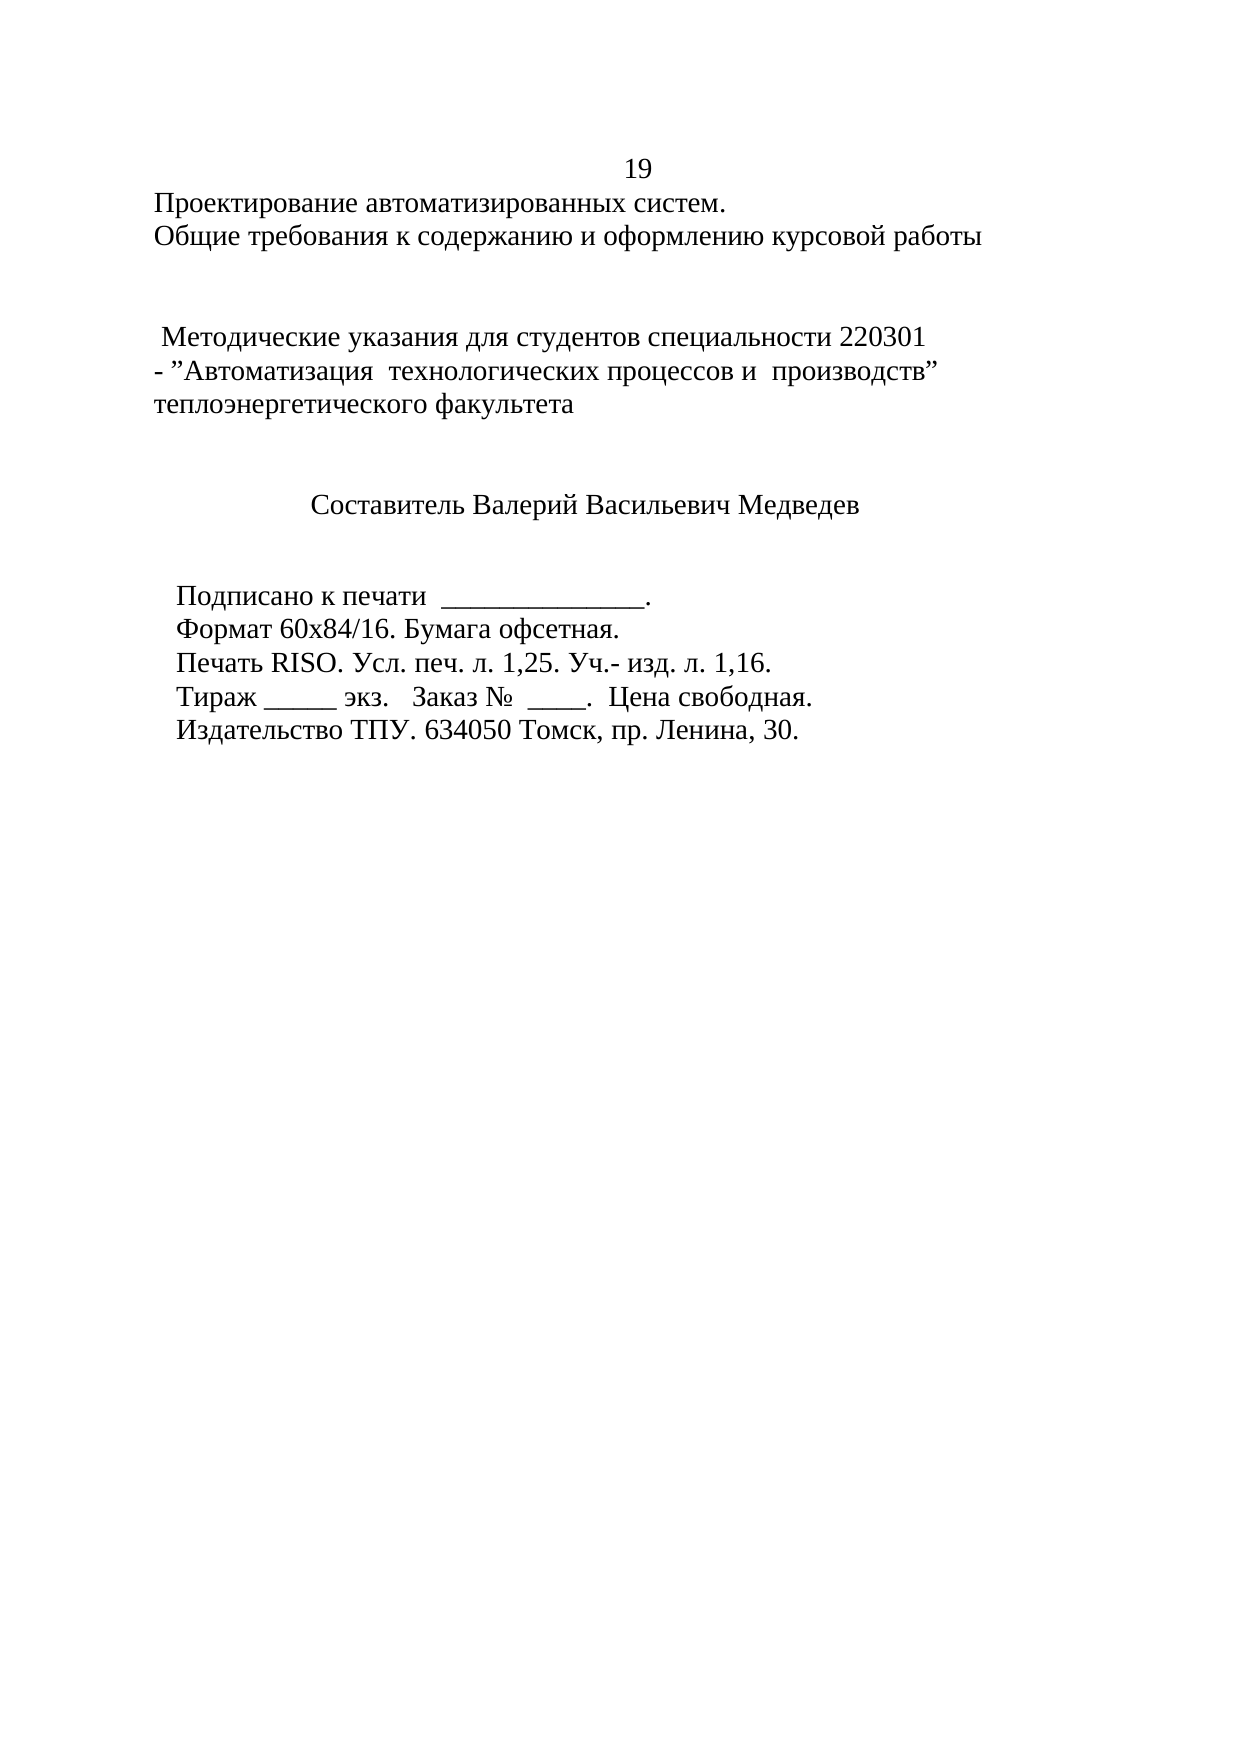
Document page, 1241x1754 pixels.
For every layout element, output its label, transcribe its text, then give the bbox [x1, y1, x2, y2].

text Общие требования к содержанию и оформлению курсовой работы [153, 219, 1122, 252]
text Издательство ТПУ. 634050 Томск, пр. Ленина, 30. [153, 712, 1122, 746]
text Тираж _____ экз. Заказ № ____. Цена свободная. [153, 679, 1122, 712]
text Составитель Валерий Васильевич Медведев [153, 487, 1122, 521]
text 19 [153, 152, 1122, 185]
text Печать RISO. Усл. печ. л. 1,25. Уч.- изд. л. 1,16. [153, 645, 1122, 679]
text теплоэнергетического факультета [153, 386, 1122, 420]
text Проектирование автоматизированных систем. [153, 185, 1122, 219]
text Подписано к печати ______________. [153, 578, 1122, 612]
text Формат 60х84/16. Бумага офсетная. [153, 612, 1122, 645]
text Методические указания для студентов специальности 220301 [153, 319, 1122, 353]
text - ”Автоматизация технологических процессов и производств” [153, 353, 1122, 386]
